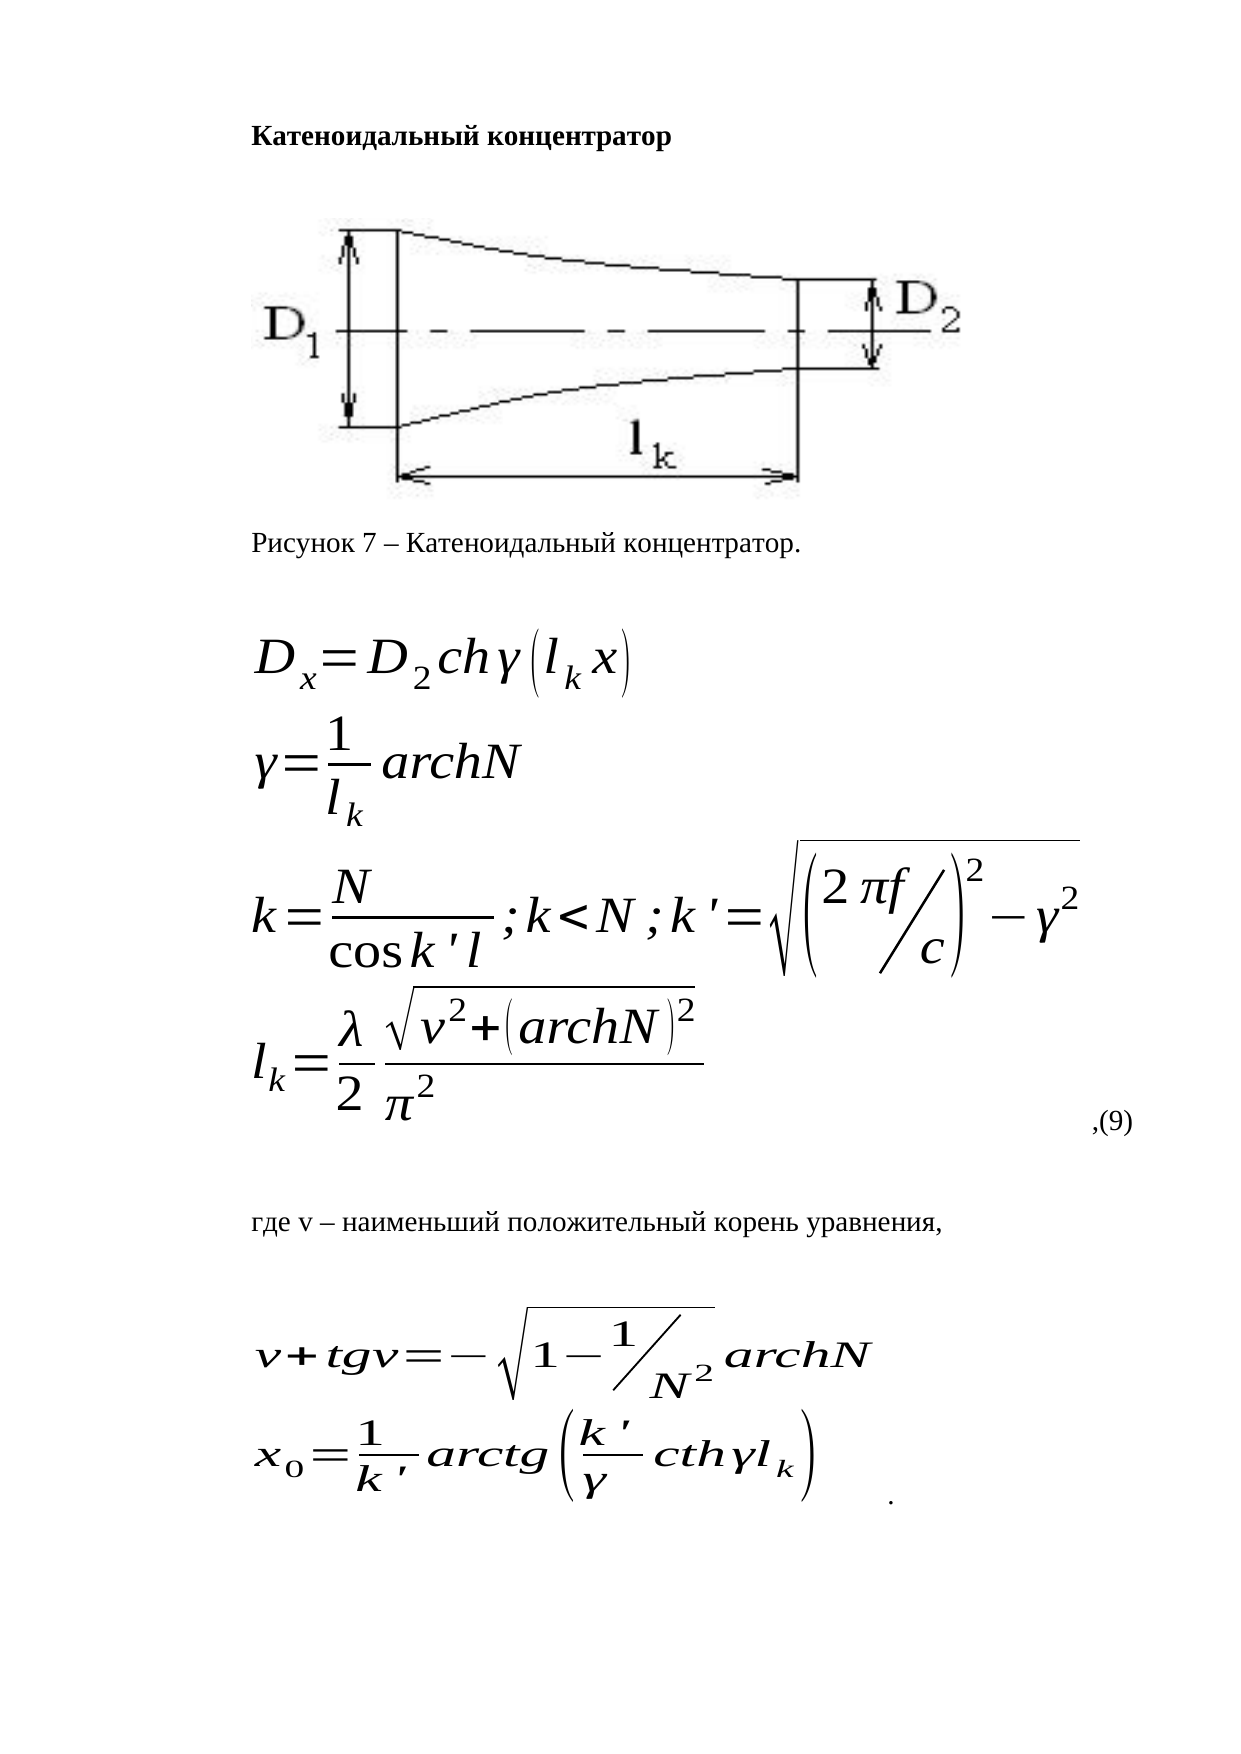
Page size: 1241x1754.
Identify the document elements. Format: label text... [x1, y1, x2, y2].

text ,(9) [177, 626, 1152, 1137]
text . [177, 1304, 1152, 1511]
picture [251, 218, 989, 516]
text где v – наименьший положительный корень уравнения, [177, 1204, 1152, 1237]
subtitle Катеноидальный концентратор [177, 118, 1152, 152]
text Рисунок 7 – Катеноидальный концентратор. [177, 525, 1152, 559]
